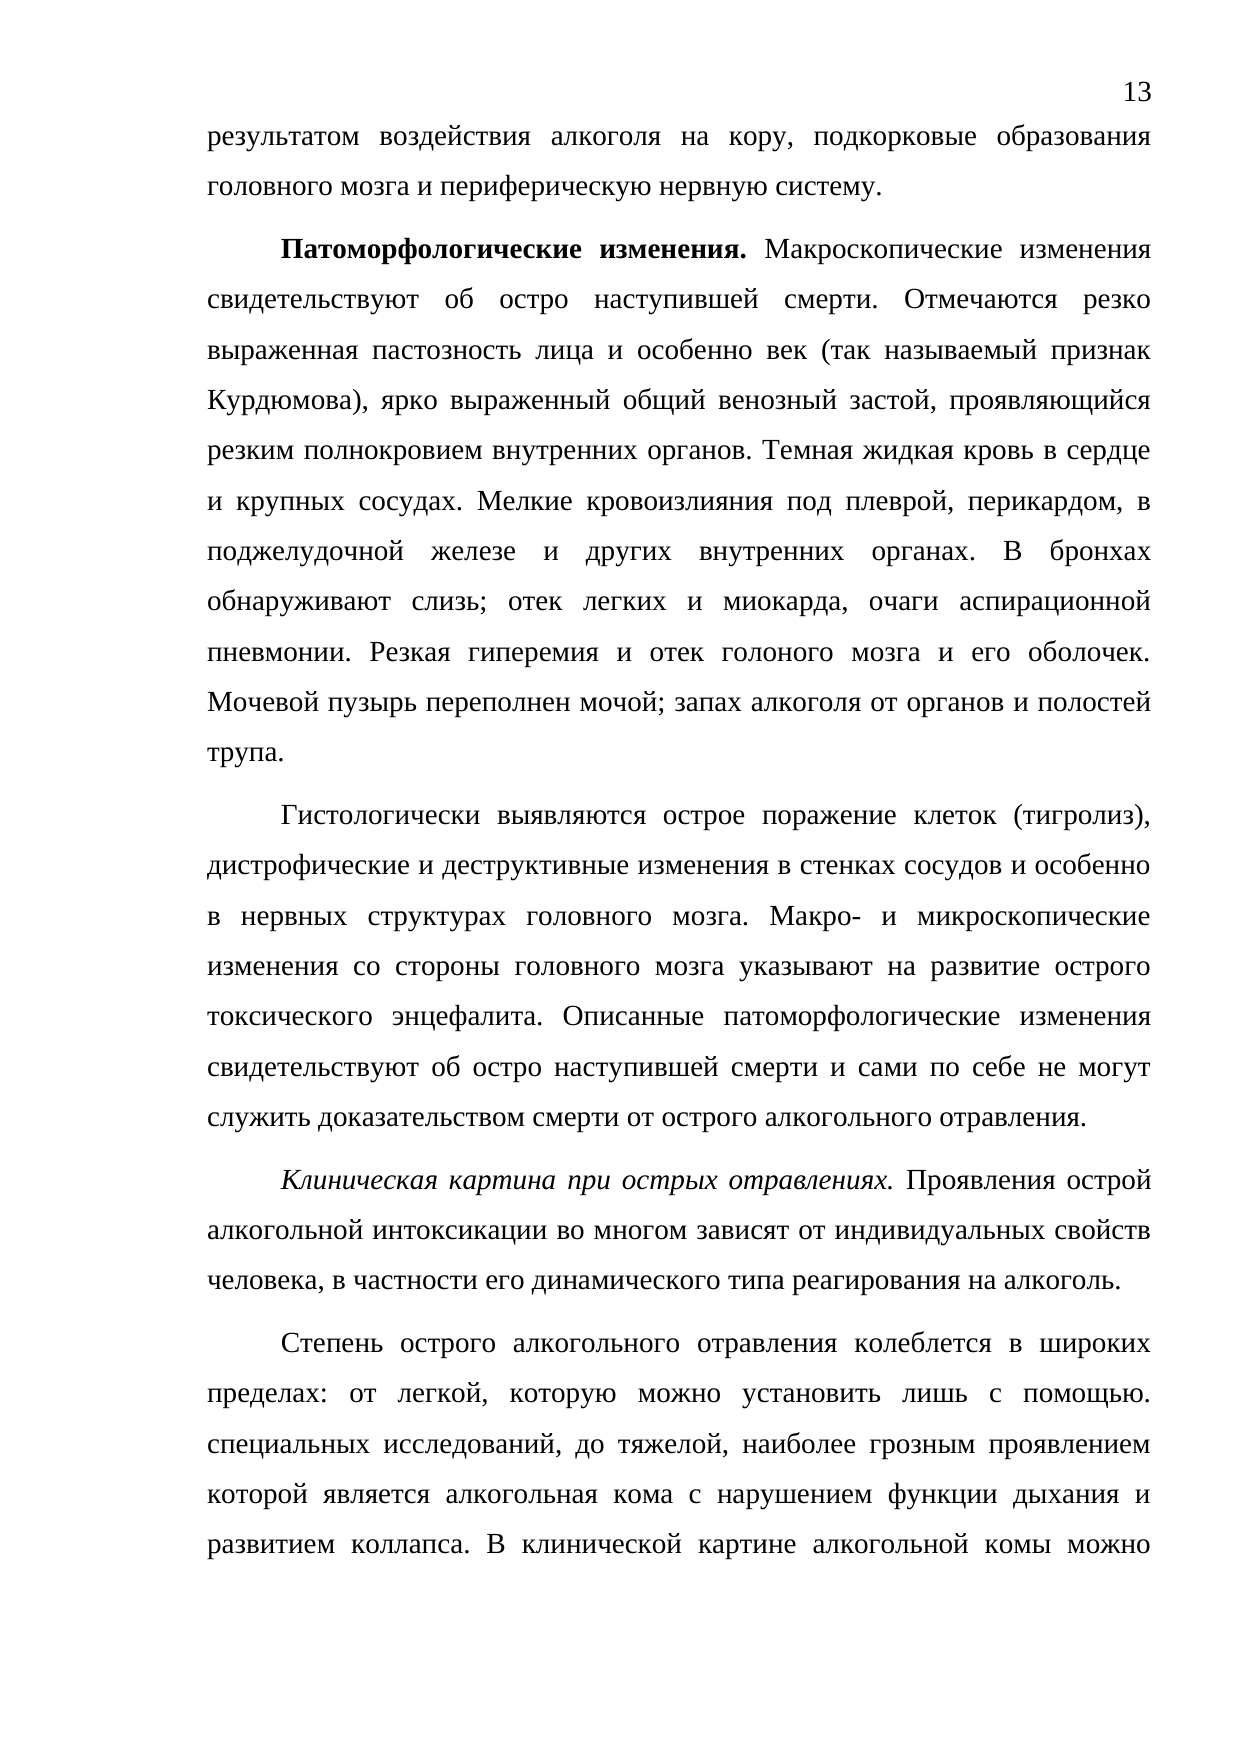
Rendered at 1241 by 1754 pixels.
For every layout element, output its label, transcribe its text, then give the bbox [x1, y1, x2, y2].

text Клиническая картина при острых отравлениях. Проявления острой алкогольной интоксикации во многом зависят от индивидуальных свойств человека, в частности его динамического типа реагирования на алкоголь. [207, 1162, 1152, 1296]
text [207, 1325, 1152, 1560]
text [207, 118, 1152, 202]
text Патоморфологические изменения. Макроскопические изменения свидетельствуют об остро наступившей смерти. Отмечаются резко выраженная пастозность лица и особенно век (так называемый признак Курдюмова), ярко выраженный общий венозный застой, проявляющийся резким полнокровием внутренних органов. Темная жидкая кровь в сердце и крупных сосудах. Мелкие кровоизлияния под плеврой, перикардом, в поджелудочной железе и других внутренних органах. В бронхах обнаруживают слизь; отек легких и миокарда, очаги аспирационной пневмонии. Резкая гиперемия и отек голоного мозга и его оболочек. Мочевой пузырь переполнен мочой; запах алкоголя от органов и полостей трупа. [207, 231, 1152, 768]
text Гистологически выявляются острое поражение клеток (тигролиз), дистрофические и деструктивные изменения в стенках сосудов и особенно в нервных структурах головного мозга. Макро- и микроскопические изменения со стороны головного мозга указывают на развитие острого токсического энцефалита. Описанные патоморфологические изменения свидетельствуют об остро наступившей смерти и сами по себе не могут служить доказательством смерти от острого алкогольного отравления. [207, 797, 1152, 1133]
